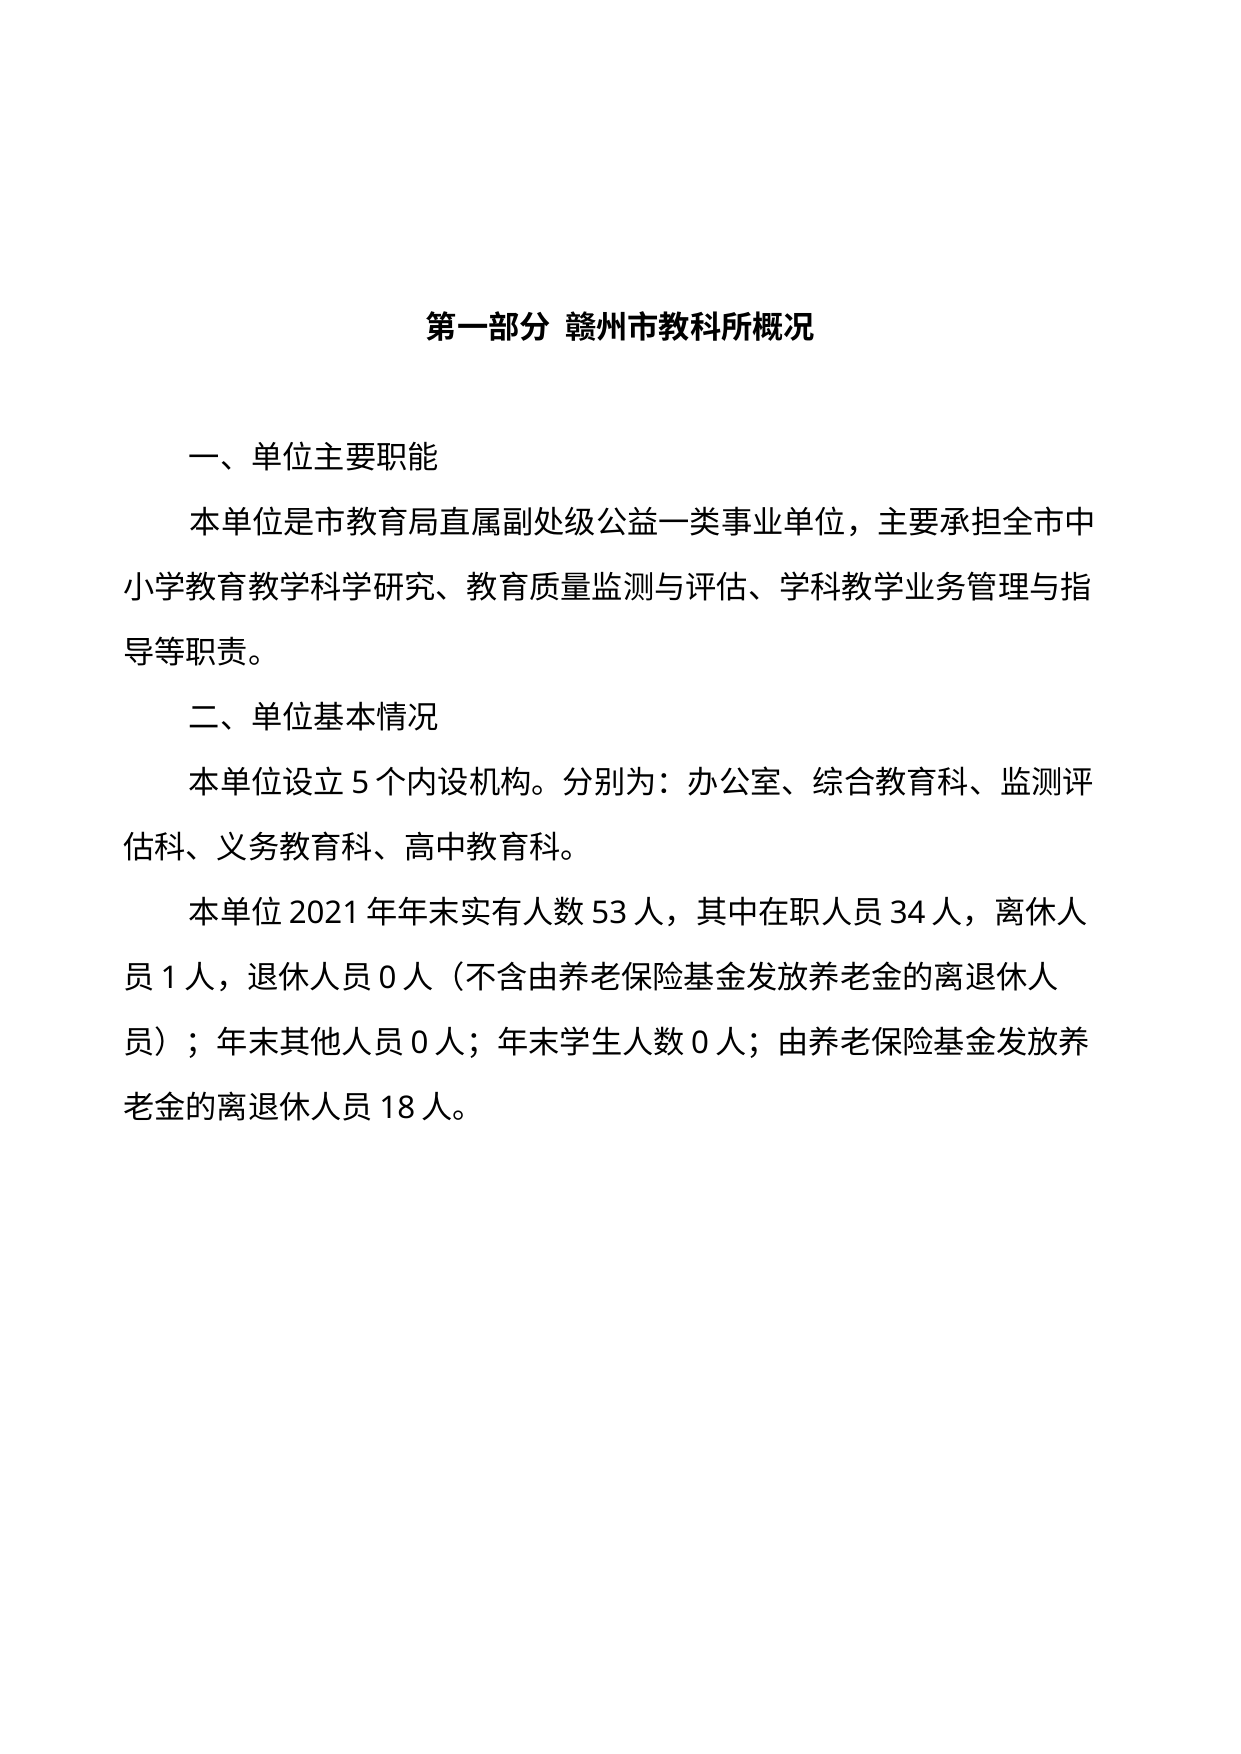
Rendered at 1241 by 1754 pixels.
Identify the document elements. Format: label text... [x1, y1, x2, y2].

text 第一部分 赣州市教科所概况 [123, 292, 1117, 357]
text 本单位是市教育局直属副处级公益一类事业单位，主要承担全市中小学教育教学科学研究、教育质量监测与评估、学科教学业务管理与指导等职责。 [123, 487, 1117, 682]
text 本单位设立5个内设机构。分别为：办公室、综合教育科、监测评估科、义务教育科、高中教育科。 [123, 747, 1117, 877]
text 一、单位主要职能 [123, 422, 1117, 487]
text 二、单位基本情况 [123, 682, 1117, 747]
text 本单位2021年年末实有人数53人，其中在职人员34人，离休人员1人，退休人员0人（不含由养老保险基金发放养老金的离退休人员）；年末其他人员0人；年末学生人数0人；由养老保险基金发放养老金的离退休人员18人。 [123, 877, 1117, 1137]
